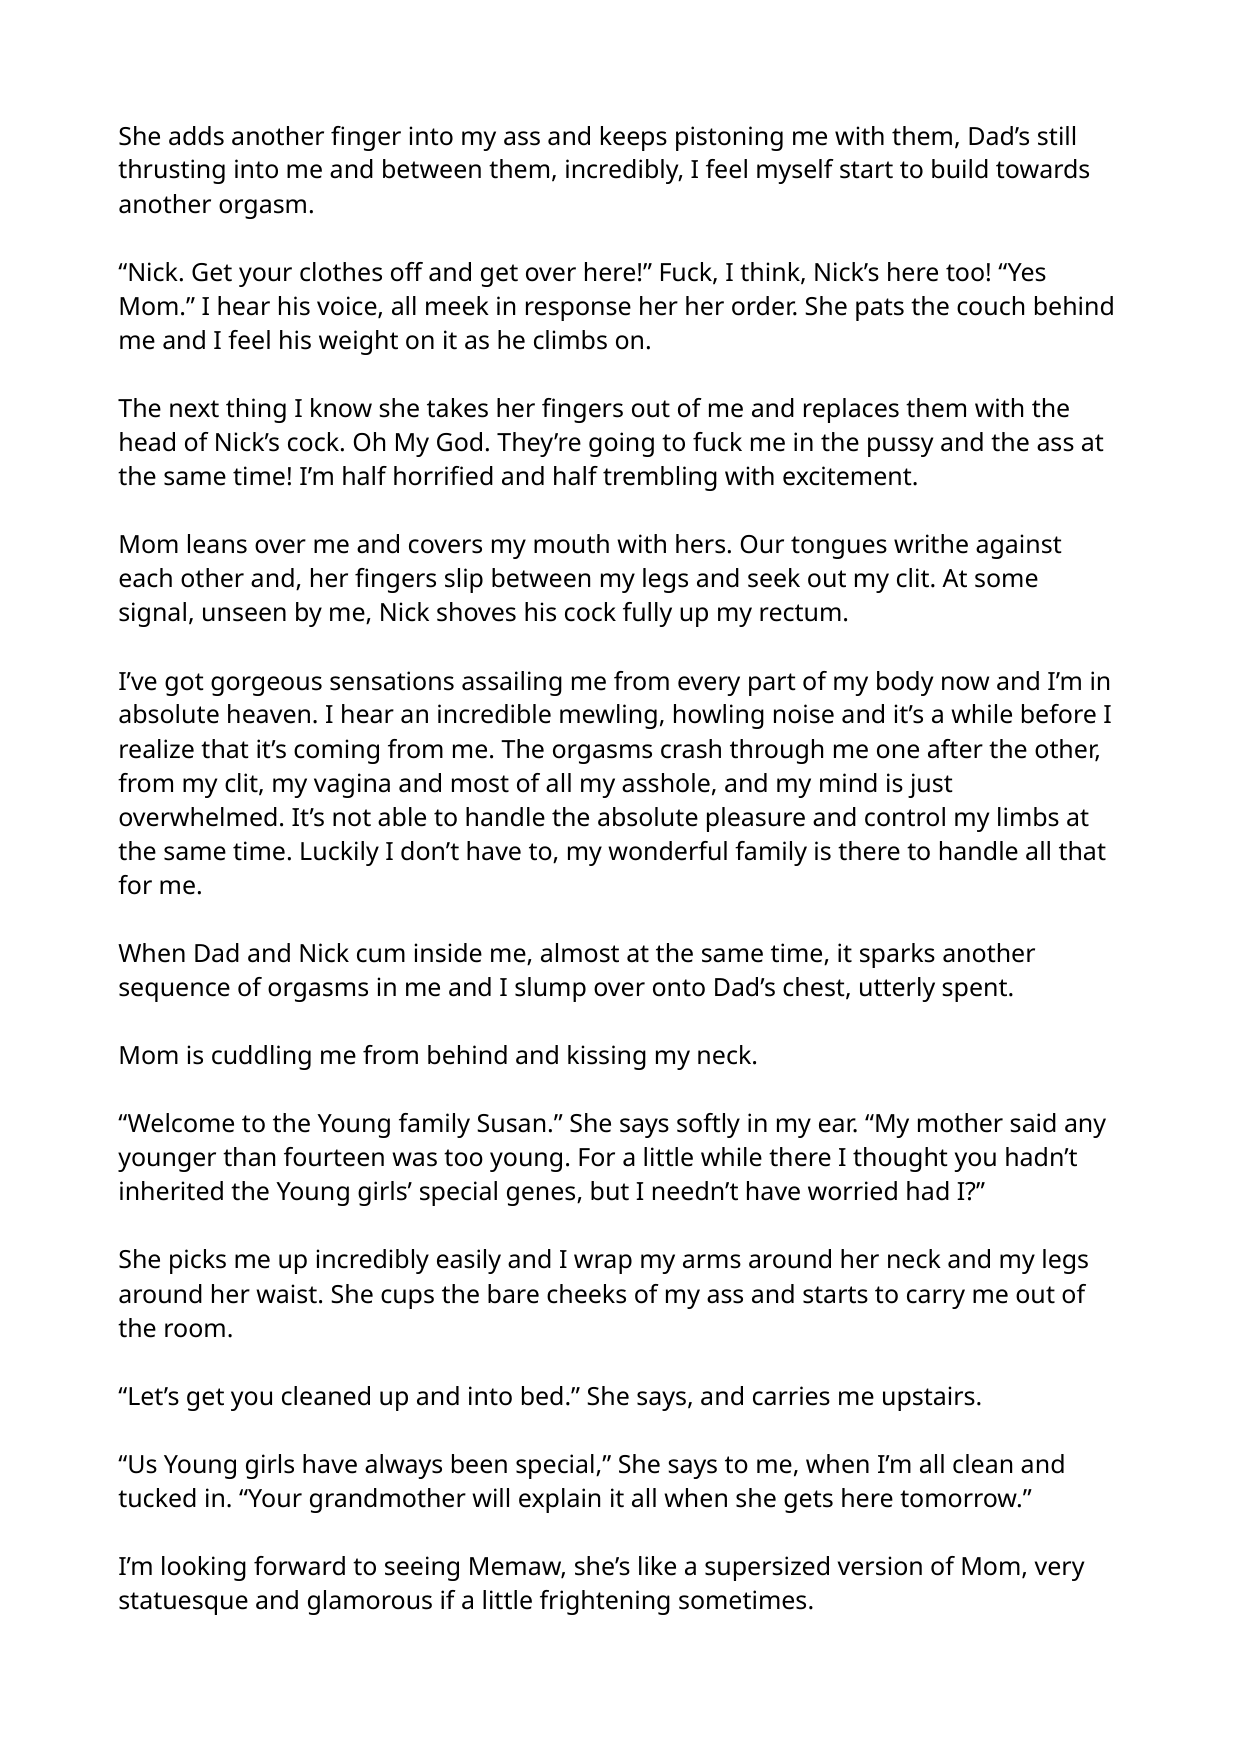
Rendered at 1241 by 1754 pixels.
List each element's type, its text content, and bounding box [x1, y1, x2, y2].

text “Let’s get you cleaned up and into bed.” She says, and carries me upstairs. [118, 1378, 1122, 1412]
text “Us Young girls have always been special,” She says to me, when I’m all clean and tucked in. “Your grandmother will explain it all when she gets here tomorrow.” [118, 1447, 1122, 1515]
text The next thing I know she takes her fingers out of me and replaces them with the head of Nick’s cock. Oh My God. They’re going to fuck me in the pussy and the ass at the same time! I’m half horrified and half trembling with excitement. [118, 391, 1122, 493]
text I’m looking forward to seeing Memaw, she’s like a supersized version of Mom, very statuesque and glamorous if a little frightening sometimes. [118, 1549, 1122, 1617]
text I’ve got gorgeous sensations assailing me from every part of my body now and I’m in absolute heaven. I hear an incredible mewling, howling noise and it’s a while before I realize that it’s coming from me. The orgasms crash through me one after the other, from my clit, my vagina and most of all my asshole, and my mind is just overwhelmed. It’s not able to handle the absolute pleasure and control my limbs at the same time. Luckily I don’t have to, my wonderful family is there to handle all that for me. [118, 663, 1122, 902]
text When Dad and Nick cum inside me, almost at the same time, it sparks another sequence of orgasms in me and I slump over onto Dad’s chest, utterly spent. [118, 936, 1122, 1004]
text Mom leans over me and covers my mouth with hers. Our tongues writhe against each other and, her fingers slip between my legs and seek out my clit. At some signal, unseen by me, Nick shoves his cock fully up my rectum. [118, 527, 1122, 629]
text Mom is cuddling me from behind and kissing my neck. [118, 1038, 1122, 1072]
text “Welcome to the Young family Susan.” She says softly in my ear. “My mother said any younger than fourteen was too young. For a little while there I thought you hadn’t inherited the Young girls’ special genes, but I needn’t have worried had I?” [118, 1106, 1122, 1208]
text “Nick. Get your clothes off and get over here!” Fuck, I think, Nick’s here too! “Yes Mom.” I hear his voice, all meek in response her her order. She pats the couch behind me and I feel his weight on it as he climbs on. [118, 254, 1122, 357]
text She adds another finger into my ass and keeps pistoning me with them, Dad’s still thrusting into me and between them, incredibly, I feel myself start to build towards another orgasm. [118, 118, 1122, 220]
text She picks me up incredibly easily and I wrap my arms around her neck and my legs around her waist. She cups the bare cheeks of my ass and starts to carry me out of the room. [118, 1242, 1122, 1344]
